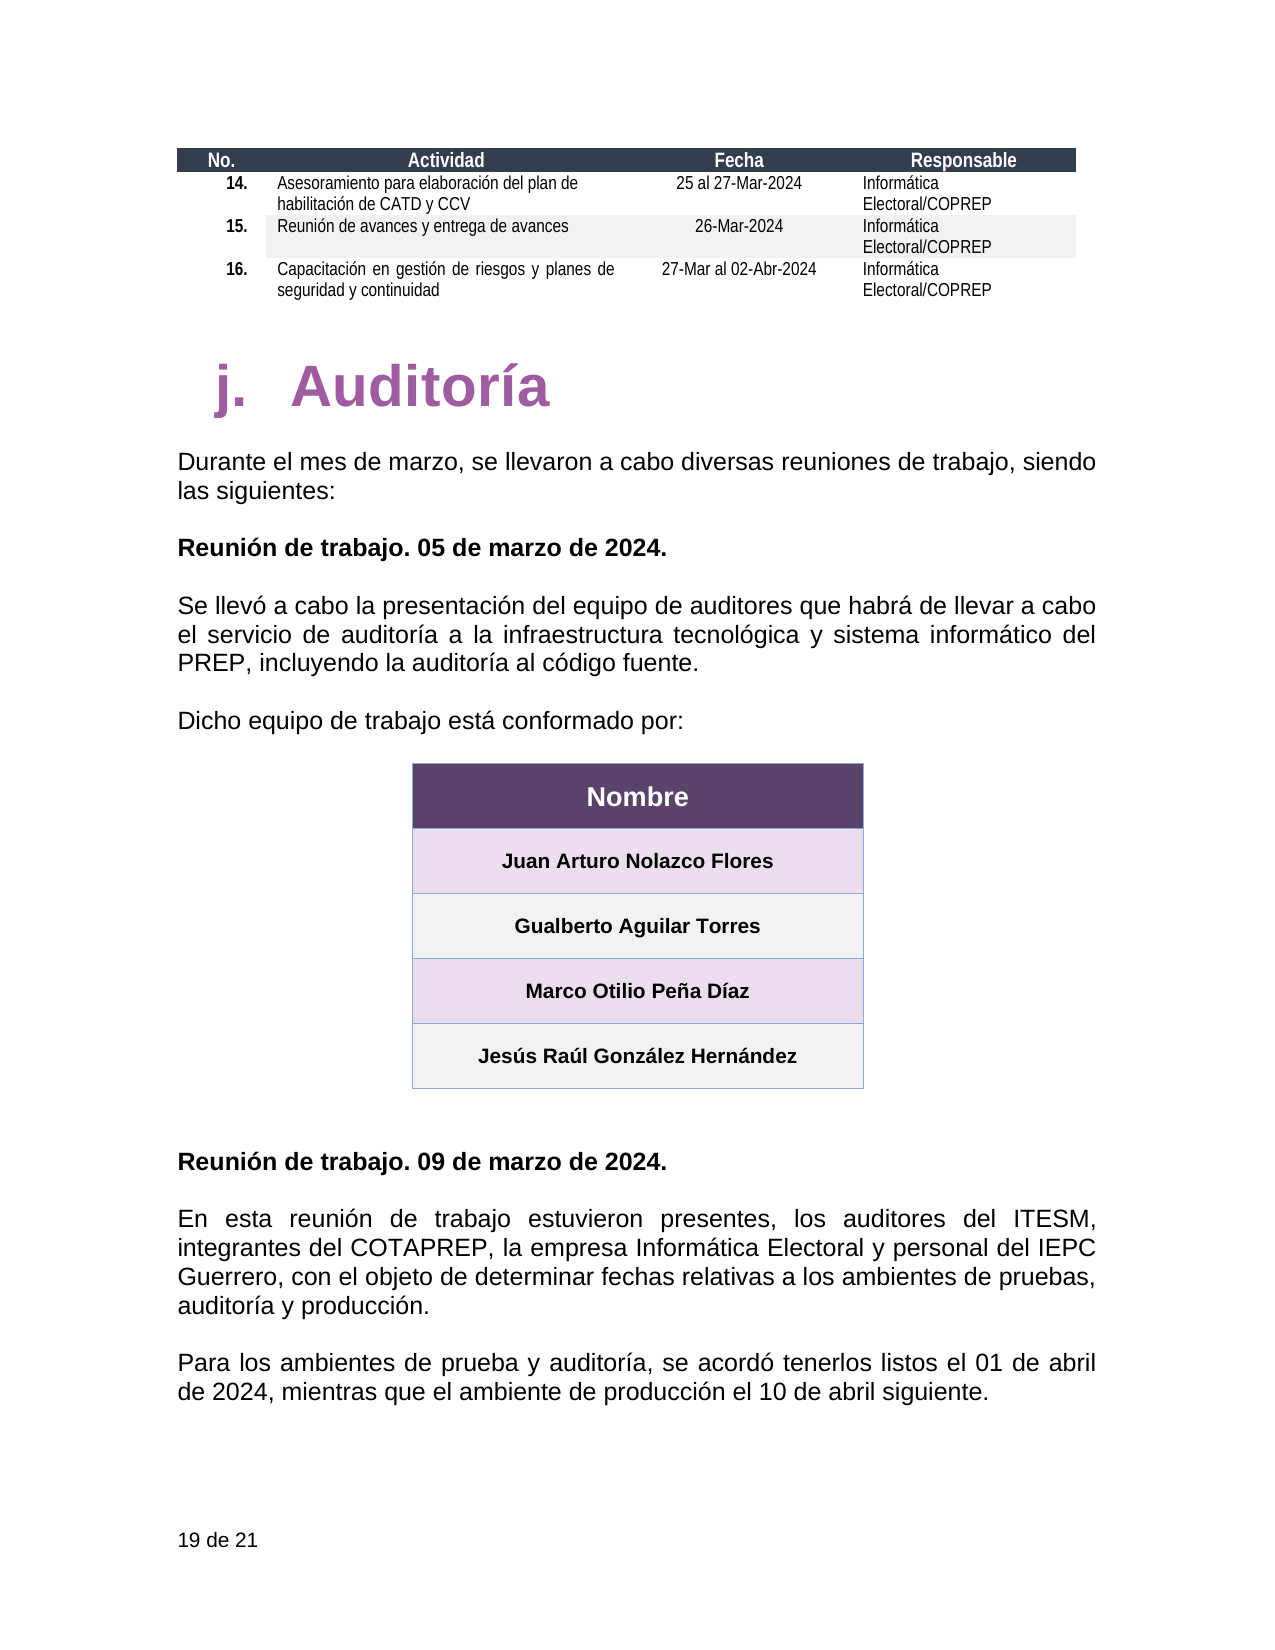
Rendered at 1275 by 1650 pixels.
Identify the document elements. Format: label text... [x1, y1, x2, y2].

text Reunión de trabajo. 09 de marzo de 2024. [177, 1147, 1098, 1176]
table_cell Informática Electoral/COPREP [851, 258, 1076, 301]
table_cell 26-Mar-2024 [627, 215, 851, 258]
table_cell [177, 215, 266, 258]
table_cell Informática Electoral/COPREP [851, 215, 1076, 258]
text Dicho equipo de trabajo está conformado por: [177, 706, 1098, 734]
table_cell [177, 172, 266, 215]
text Para los ambientes de prueba y auditoría, se acordó tenerlos listos el 01 de abril de 2024, mientras que el ambiente de producción el 10 de abril siguiente. [177, 1348, 1098, 1406]
list Auditoría [215, 351, 1098, 418]
table_cell Asesoramiento para elaboración del plan de habilitación de CATD y CCV [266, 172, 627, 215]
table_header Actividad [266, 148, 627, 172]
table_header No. [177, 148, 266, 172]
table_header Nombre [413, 764, 863, 828]
table_header Fecha [627, 148, 851, 172]
text Se llevó a cabo la presentación del equipo de auditores que habrá de llevar a cabo el servicio de auditoría a la infraestructura tecnológica y sistema informático del PREP, incluyendo la auditoría al código fuente. [177, 591, 1098, 677]
table_cell 27-Mar al 02-Abr-2024 [627, 258, 851, 301]
table_cell Marco Otilio Peña Díaz [413, 959, 863, 1023]
text En esta reunión de trabajo estuvieron presentes, los auditores del ITESM, integrantes del COTAPREP, la empresa Informática Electoral y personal del IEPC Guerrero, con el objeto de determinar fechas relativas a los ambientes de pruebas, auditoría y producción. [177, 1204, 1098, 1319]
table_cell 25 al 27-Mar-2024 [627, 172, 851, 215]
table_cell Informática Electoral/COPREP [851, 172, 1076, 215]
text Reunión de trabajo. 05 de marzo de 2024. [177, 533, 1098, 562]
table_cell Gualberto Aguilar Torres [413, 894, 863, 958]
table_cell Capacitación en gestión de riesgos y planes de seguridad y continuidad [266, 258, 627, 301]
text Durante el mes de marzo, se llevaron a cabo diversas reuniones de trabajo, siendo las siguientes: [177, 447, 1098, 504]
table_cell Jesús Raúl González Hernández [413, 1024, 863, 1088]
table_cell [177, 258, 266, 301]
table_cell Juan Arturo Nolazco Flores [413, 829, 863, 893]
table_header Responsable [851, 148, 1076, 172]
table_cell Reunión de avances y entrega de avances [266, 215, 627, 258]
